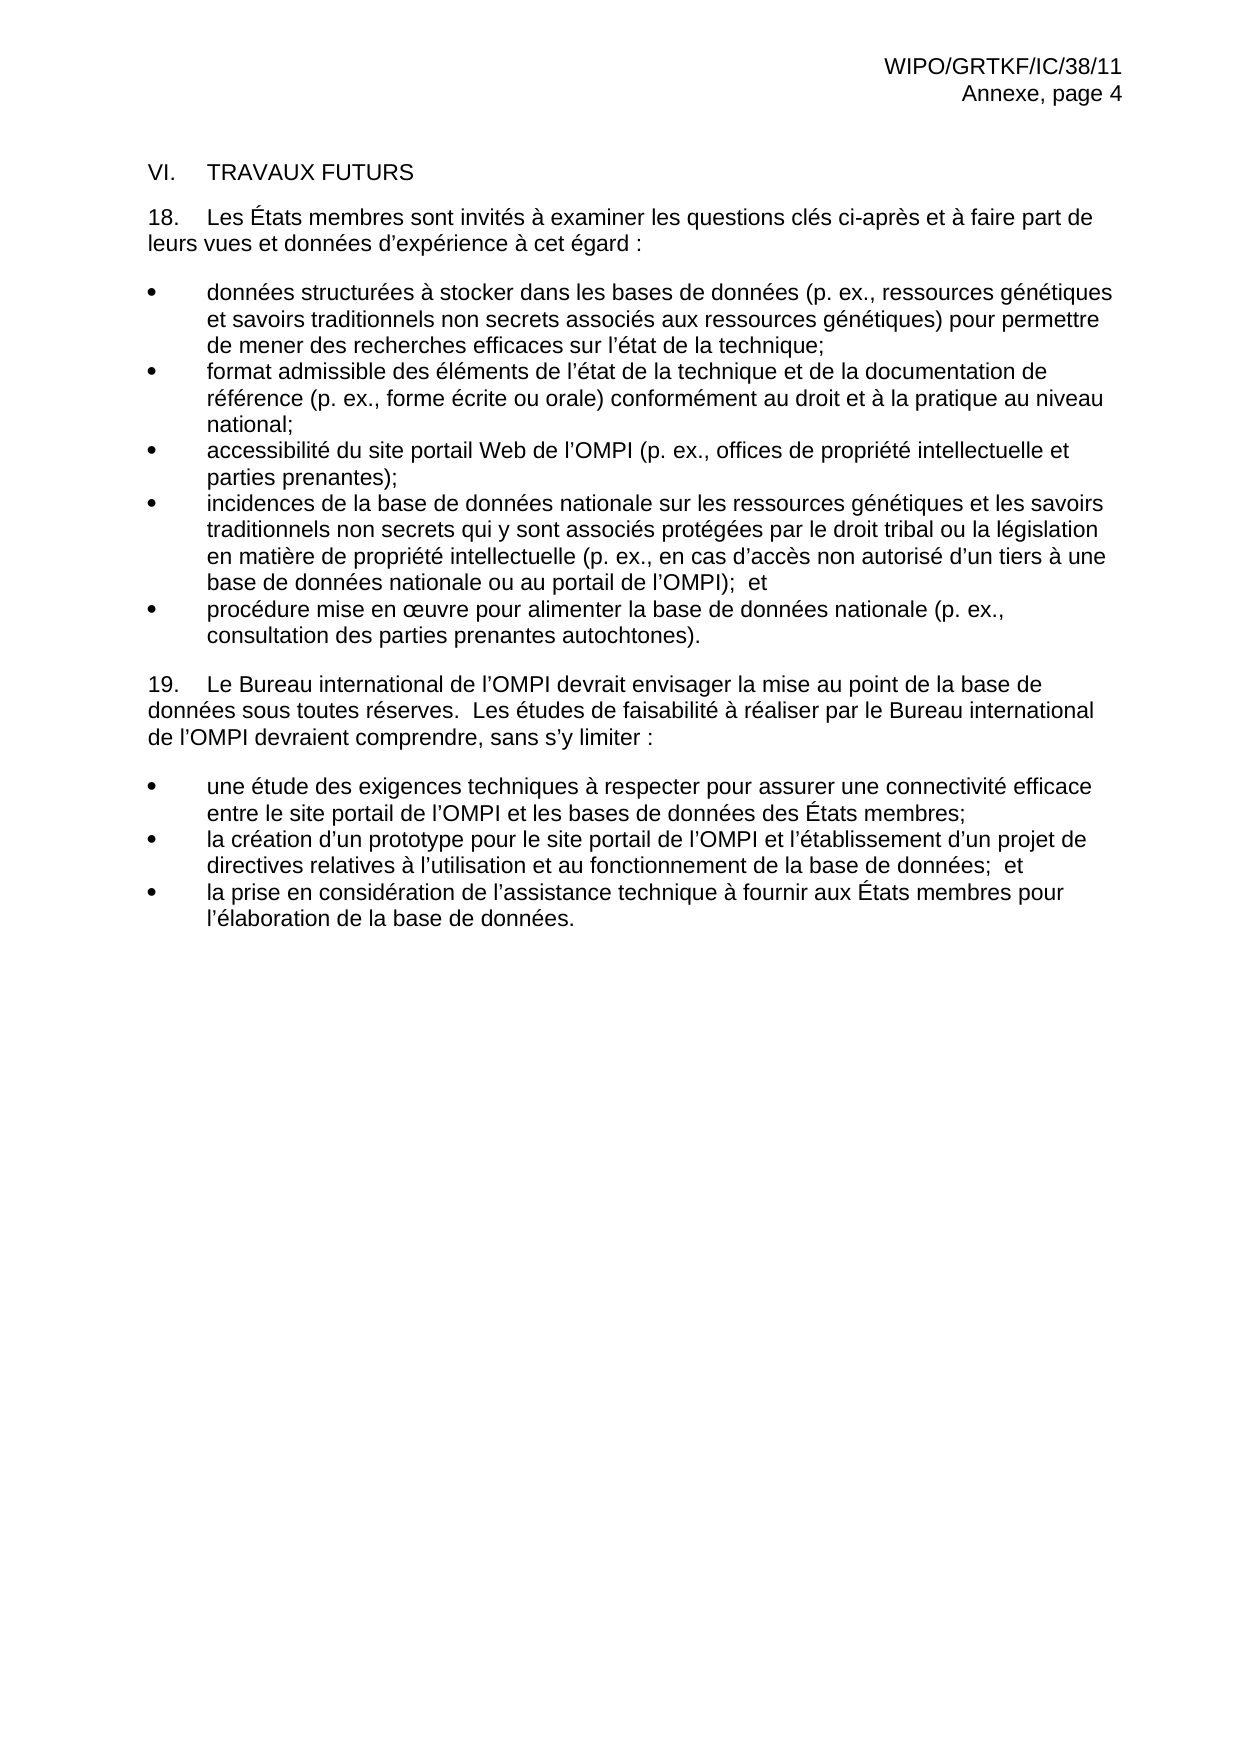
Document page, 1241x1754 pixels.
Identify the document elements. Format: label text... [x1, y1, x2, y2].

list format admissible des éléments de l’état de la technique et de la documentation de référence (p. ex., forme écrite ou orale) conformément au droit et à la pratique au niveau national; [148, 358, 1122, 437]
text VI. TRAVAUX FUTURS [148, 158, 1122, 185]
text Le Bureau international de l’OMPI devrait envisager la mise au point de la base de données sous toutes réserves. Les études de faisabilité à réaliser par le Bureau international de l’OMPI devraient comprendre, sans s’y limiter : [148, 671, 1122, 750]
list incidences de la base de données nationale sur les ressources génétiques et les savoirs traditionnels non secrets qui y sont associés protégées par le droit tribal ou la législation en matière de propriété intellectuelle (p. ex., en cas d’accès non autorisé d’un tiers à une base de données nationale ou au portail de l’OMPI); et [148, 490, 1122, 596]
text Les États membres sont invités à examiner les questions clés ci-après et à faire part de leurs vues et données d’expérience à cet égard : [148, 204, 1122, 256]
list la prise en considération de l’assistance technique à fournir aux États membres pour l’élaboration de la base de données. [148, 878, 1122, 931]
list procédure mise en œuvre pour alimenter la base de données nationale (p. ex., consultation des parties prenantes autochtones). [148, 596, 1122, 648]
list accessibilité du site portail Web de l’OMPI (p. ex., offices de propriété intellectuelle et parties prenantes); [148, 437, 1122, 490]
list une étude des exigences techniques à respecter pour assurer une connectivité efficace entre le site portail de l’OMPI et les bases de données des États membres; [148, 773, 1122, 826]
list la création d’un prototype pour le site portail de l’OMPI et l’établissement d’un projet de directives relatives à l’utilisation et au fonctionnement de la base de données; et [148, 826, 1122, 878]
list données structurées à stocker dans les bases de données (p. ex., ressources génétiques et savoirs traditionnels non secrets associés aux ressources génétiques) pour permettre de mener des recherches efficaces sur l’état de la technique; [148, 279, 1122, 358]
